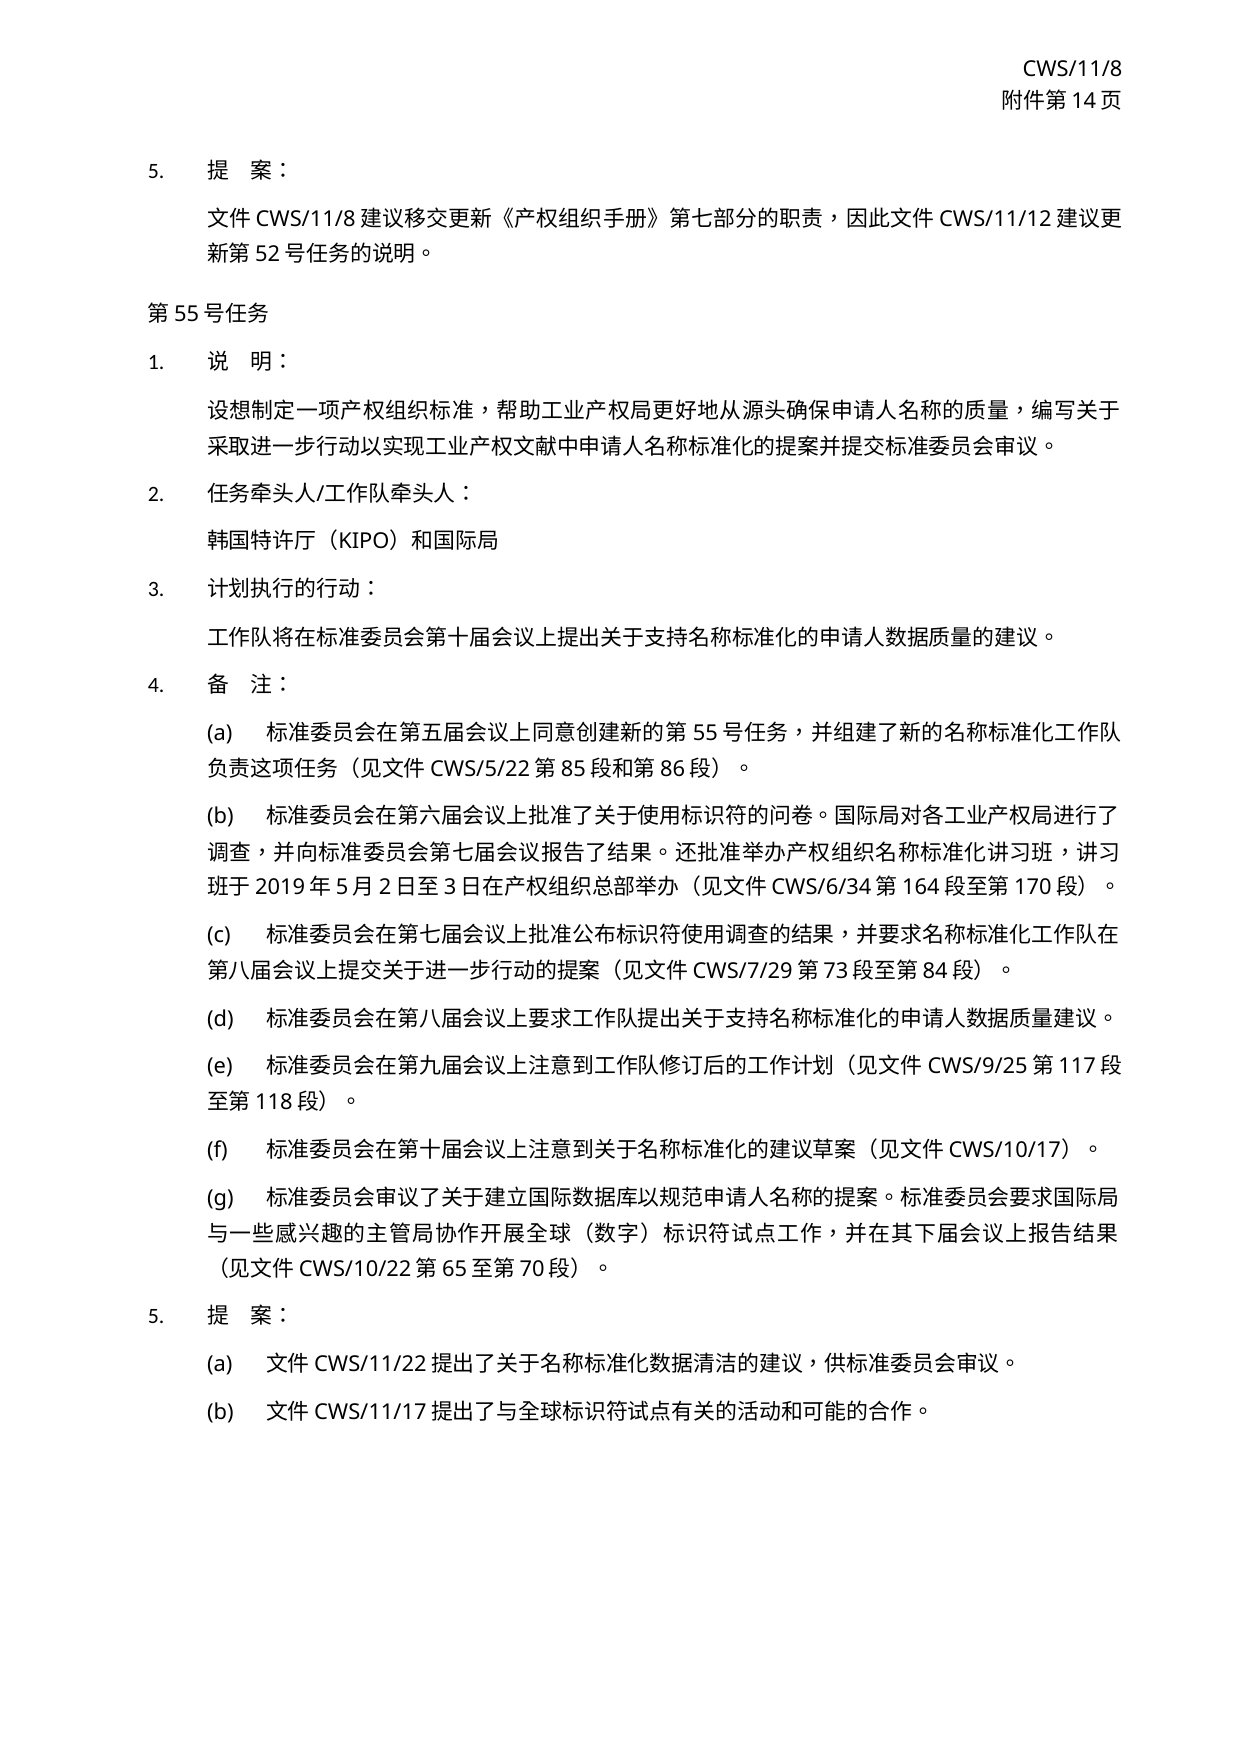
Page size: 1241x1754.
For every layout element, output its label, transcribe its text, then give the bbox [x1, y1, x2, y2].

text (e) 标准委员会在第九届会议上注意到工作队修订后的工作计划（见文件CWS/9/25第117段至第118段）。 [207, 1045, 1122, 1116]
text 1. 说 明： [148, 341, 1122, 376]
text 4. 备 注： [148, 664, 1122, 699]
text 韩国特许厅（KIPO）和国际局 [207, 520, 1122, 555]
text (c) 标准委员会在第七届会议上批准公布标识符使用调查的结果，并要求名称标准化工作队在第八届会议上提交关于进一步行动的提案（见文件CWS/7/29第73段至第84段）。 [207, 914, 1122, 984]
text 文件CWS/11/8建议移交更新《产权组织手册》第七部分的职责，因此文件CWS/11/12建议更新第52号任务的说明。 [207, 197, 1122, 268]
text (f) 标准委员会在第十届会议上注意到关于名称标准化的建议草案（见文件CWS/10/17）。 [207, 1128, 1122, 1164]
text 工作队将在标准委员会第十届会议上提出关于支持名称标准化的申请人数据质量的建议。 [207, 616, 1122, 651]
text (d) 标准委员会在第八届会议上要求工作队提出关于支持名称标准化的申请人数据质量建议。 [207, 997, 1122, 1032]
text 3. 计划执行的行动： [148, 568, 1122, 603]
text (b) 标准委员会在第六届会议上批准了关于使用标识符的问卷。国际局对各工业产权局进行了调查，并向标准委员会第七届会议报告了结果。还批准举办产权组织名称标准化讲习班，讲习班于2019年5月2日至3日在产权组织总部举办（见文件CWS/6/34第164段至第170段）。 [207, 795, 1122, 901]
text 5. 提 案： [148, 149, 1122, 184]
subtitle 第55号任务 [148, 293, 1122, 328]
text 5. 提 案： [148, 1295, 1122, 1330]
text (a) 标准委员会在第五届会议上同意创建新的第55号任务，并组建了新的名称标准化工作队负责这项任务（见文件CWS/5/22第85段和第86段）。 [207, 712, 1122, 782]
text 2. 任务牵头人/工作队牵头人： [148, 472, 1122, 507]
text 设想制定一项产权组织标准，帮助工业产权局更好地从源头确保申请人名称的质量，编写关于采取进一步行动以实现工业产权文献中申请人名称标准化的提案并提交标准委员会审议。 [207, 389, 1122, 459]
text (a) 文件CWS/11/22提出了关于名称标准化数据清洁的建议，供标准委员会审议。 [207, 1343, 1122, 1378]
text (g) 标准委员会审议了关于建立国际数据库以规范申请人名称的提案。标准委员会要求国际局与一些感兴趣的主管局协作开展全球（数字）标识符试点工作，并在其下届会议上报告结果（见文件CWS/10/22第65至第70段）。 [207, 1176, 1122, 1282]
text (b) 文件CWS/11/17提出了与全球标识符试点有关的活动和可能的合作。 [207, 1391, 1122, 1426]
